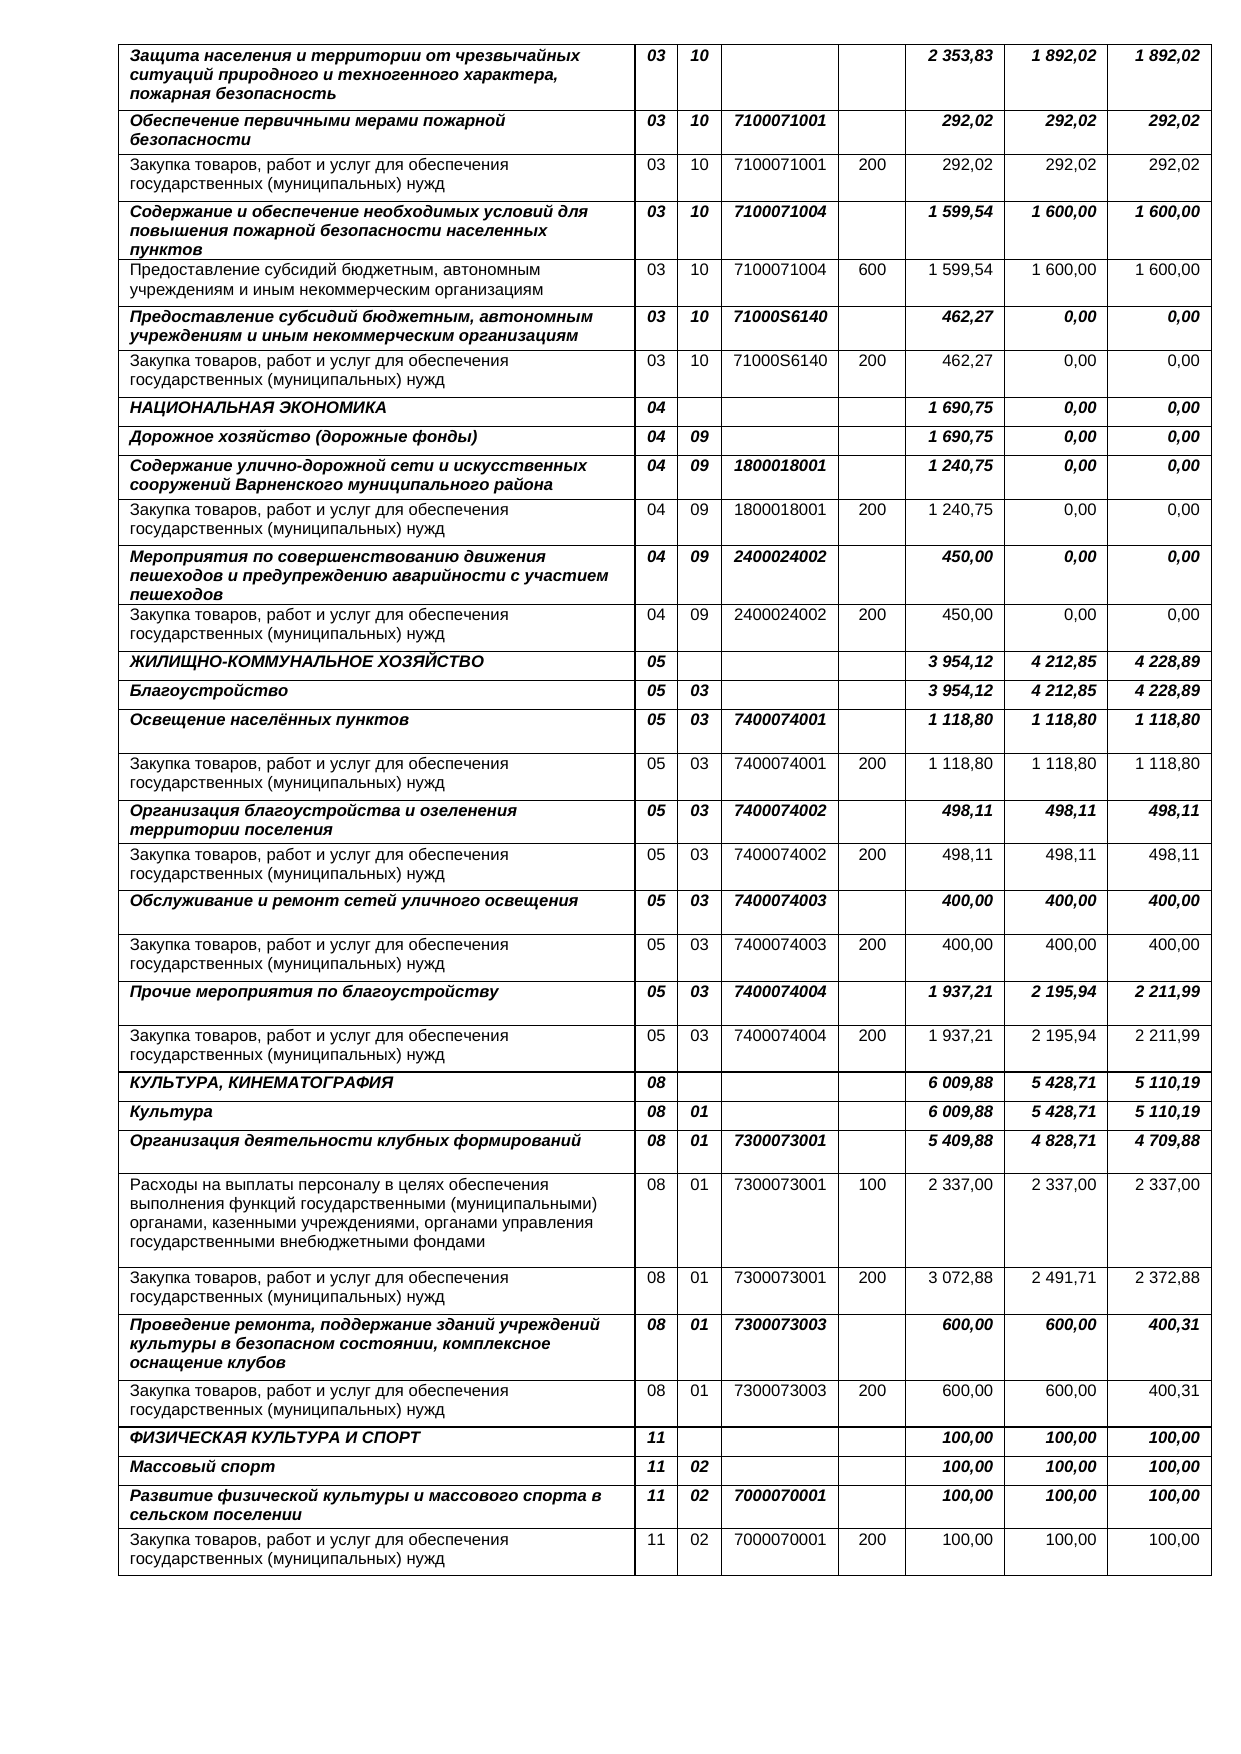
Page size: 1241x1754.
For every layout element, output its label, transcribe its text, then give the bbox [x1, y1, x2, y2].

table_cell 0,00 [1108, 605, 1211, 651]
table_cell 450,00 [906, 605, 1004, 651]
table_cell 2400024002 [722, 605, 838, 651]
table_cell [839, 1315, 905, 1379]
table_cell Содержание и обеспечение необходимых условий для повышения пожарной безопасности населенных пунктов [119, 202, 634, 259]
table_cell Закупка товаров, работ и услуг для обеспечения государственных (муниципальных) нужд [119, 605, 634, 651]
table_cell [839, 1102, 905, 1129]
table_cell 5 409,88 [906, 1131, 1004, 1173]
table_cell 292,02 [906, 111, 1004, 154]
table_cell 1 690,75 [906, 427, 1004, 455]
table_cell НАЦИОНАЛЬНАЯ ЭКОНОМИКА [119, 398, 634, 426]
table_cell 1 892,02 [1108, 45, 1211, 110]
table_cell 200 [839, 351, 905, 397]
table_cell 03 [678, 710, 721, 753]
table_cell [839, 710, 905, 753]
table_cell 02 [678, 1529, 721, 1575]
table_cell 1 600,00 [1005, 260, 1107, 306]
table_cell 2400024002 [722, 546, 838, 604]
table_cell 400,00 [1108, 935, 1211, 981]
table_cell 04 [636, 605, 677, 651]
table_cell 0,00 [1005, 307, 1107, 350]
table_cell 7400074004 [722, 982, 838, 1024]
table_cell Обслуживание и ремонт сетей уличного освещения [119, 891, 634, 934]
table_cell 5 110,19 [1108, 1073, 1211, 1101]
table_cell [839, 1131, 905, 1173]
table_cell 3 072,88 [906, 1268, 1004, 1314]
table_cell [678, 1428, 721, 1456]
table_cell Расходы на выплаты персоналу в целях обеспечения выполнения функций государственными (муниципальными) органами, казенными учреждениями, органами управления государственными внебюджетными фондами [119, 1174, 634, 1267]
table_cell 100,00 [906, 1529, 1004, 1575]
table_cell Закупка товаров, работ и услуг для обеспечения государственных (муниципальных) нужд [119, 1026, 634, 1071]
table_cell [722, 1073, 838, 1101]
table_cell Закупка товаров, работ и услуг для обеспечения государственных (муниципальных) нужд [119, 500, 634, 545]
table_cell 04 [636, 546, 677, 604]
table_cell 0,00 [1005, 427, 1107, 455]
table_cell 10 [678, 260, 721, 306]
table_cell [839, 546, 905, 604]
table_cell 400,00 [906, 935, 1004, 981]
table_cell Закупка товаров, работ и услуг для обеспечения государственных (муниципальных) нужд [119, 935, 634, 981]
table_cell 498,11 [1005, 844, 1107, 890]
table_cell 7400074003 [722, 891, 838, 934]
table_cell [839, 982, 905, 1024]
table_cell 2 211,99 [1108, 982, 1211, 1024]
table_cell 03 [636, 155, 677, 201]
table_cell 100,00 [1108, 1529, 1211, 1575]
table_cell 1 118,80 [1005, 710, 1107, 753]
table_cell 01 [678, 1315, 721, 1379]
table_cell 7300073001 [722, 1131, 838, 1173]
table_cell 08 [636, 1102, 677, 1129]
table_cell Благоустройство [119, 681, 634, 709]
table_cell 100,00 [1005, 1486, 1107, 1528]
table_cell 03 [636, 202, 677, 259]
table_cell 05 [636, 935, 677, 981]
table_cell 200 [839, 1268, 905, 1314]
table_cell Организация деятельности клубных формирований [119, 1131, 634, 1173]
table_cell 7300073003 [722, 1381, 838, 1426]
table_cell 05 [636, 1026, 677, 1071]
table_cell 292,02 [1005, 111, 1107, 154]
table_cell 7300073003 [722, 1315, 838, 1379]
table_cell [722, 427, 838, 455]
table_cell 0,00 [1108, 456, 1211, 498]
table_cell 1 600,00 [1108, 202, 1211, 259]
table_cell 7400074001 [722, 754, 838, 799]
table_cell 0,00 [1005, 398, 1107, 426]
table_cell [678, 398, 721, 426]
table_cell 100 [839, 1174, 905, 1267]
table_cell Освещение населённых пунктов [119, 710, 634, 753]
table_cell [839, 1457, 905, 1484]
table_cell 10 [678, 111, 721, 154]
table_cell ФИЗИЧЕСКАЯ КУЛЬТУРА И СПОРТ [119, 1428, 634, 1456]
table_cell 10 [678, 45, 721, 110]
table_cell [839, 307, 905, 350]
table_cell 03 [678, 844, 721, 890]
table_cell 2 337,00 [1108, 1174, 1211, 1267]
table_cell 1 600,00 [1005, 202, 1107, 259]
table_cell 71000S6140 [722, 351, 838, 397]
table_cell 03 [636, 260, 677, 306]
table_cell 1 599,54 [906, 202, 1004, 259]
table_cell 7100071001 [722, 111, 838, 154]
table_cell 01 [678, 1131, 721, 1173]
table_cell 2 337,00 [1005, 1174, 1107, 1267]
table_cell 09 [678, 427, 721, 455]
table_cell 1 240,75 [906, 500, 1004, 545]
table_cell 292,02 [1108, 155, 1211, 201]
table_cell 03 [678, 754, 721, 799]
table_cell 1 118,80 [906, 754, 1004, 799]
table_cell 11 [636, 1428, 677, 1456]
table_cell 05 [636, 710, 677, 753]
table_cell 0,00 [1005, 456, 1107, 498]
table_cell 200 [839, 935, 905, 981]
table_cell 498,11 [1108, 844, 1211, 890]
table_cell 0,00 [1005, 500, 1107, 545]
table_cell [839, 202, 905, 259]
table_cell 08 [636, 1268, 677, 1314]
table_cell 05 [636, 891, 677, 934]
table_cell [839, 427, 905, 455]
table_cell 600,00 [906, 1381, 1004, 1426]
table_cell 1 690,75 [906, 398, 1004, 426]
table_cell [839, 1073, 905, 1101]
table_cell 200 [839, 844, 905, 890]
table_cell 100,00 [1108, 1457, 1211, 1484]
table_cell 09 [678, 605, 721, 651]
table_cell Защита населения и территории от чрезвычайных ситуаций природного и техногенного характера, пожарная безопасность [119, 45, 634, 110]
table_cell 200 [839, 155, 905, 201]
table_cell 100,00 [906, 1486, 1004, 1528]
table_cell Закупка товаров, работ и услуг для обеспечения государственных (муниципальных) нужд [119, 754, 634, 799]
table_cell 0,00 [1108, 398, 1211, 426]
table_cell 1 937,21 [906, 1026, 1004, 1071]
table_cell 09 [678, 456, 721, 498]
table_cell 4 228,89 [1108, 652, 1211, 680]
table_cell 7100071004 [722, 202, 838, 259]
table_cell [839, 111, 905, 154]
table_cell 0,00 [1108, 500, 1211, 545]
table_cell 09 [678, 546, 721, 604]
table_cell 292,02 [1108, 111, 1211, 154]
table_cell Прочие мероприятия по благоустройству [119, 982, 634, 1024]
table_cell 100,00 [1108, 1486, 1211, 1528]
table_cell 10 [678, 307, 721, 350]
table_cell 03 [678, 801, 721, 843]
table_cell 02 [678, 1457, 721, 1484]
table_cell [722, 1102, 838, 1129]
table_cell [722, 398, 838, 426]
table_cell 292,02 [906, 155, 1004, 201]
table_cell 1800018001 [722, 500, 838, 545]
table_cell 08 [636, 1315, 677, 1379]
table_cell 2 372,88 [1108, 1268, 1211, 1314]
table_cell 7300073001 [722, 1268, 838, 1314]
table_cell [722, 652, 838, 680]
table_cell 600,00 [1005, 1381, 1107, 1426]
table_cell 04 [636, 427, 677, 455]
table_cell 05 [636, 844, 677, 890]
table_cell 1800018001 [722, 456, 838, 498]
table_cell [839, 1486, 905, 1528]
table_cell Закупка товаров, работ и услуг для обеспечения государственных (муниципальных) нужд [119, 1381, 634, 1426]
table_cell 2 195,94 [1005, 1026, 1107, 1071]
table_cell 7100071001 [722, 155, 838, 201]
table_cell 10 [678, 351, 721, 397]
table_cell 03 [678, 1026, 721, 1071]
table_cell 03 [636, 351, 677, 397]
table_cell 400,00 [1005, 935, 1107, 981]
table_cell 5 428,71 [1005, 1073, 1107, 1101]
table_cell 6 009,88 [906, 1073, 1004, 1101]
table_cell 01 [678, 1381, 721, 1426]
table_cell 4 709,88 [1108, 1131, 1211, 1173]
table_cell 03 [636, 45, 677, 110]
table_cell 4 828,71 [1005, 1131, 1107, 1173]
table_cell 7400074002 [722, 844, 838, 890]
table_cell Массовый спорт [119, 1457, 634, 1484]
table_cell 01 [678, 1174, 721, 1267]
table_cell Обеспечение первичными мерами пожарной безопасности [119, 111, 634, 154]
table_cell 1 600,00 [1108, 260, 1211, 306]
table_cell Предоставление субсидий бюджетным, автономным учреждениям и иным некоммерческим организациям [119, 260, 634, 306]
table_cell 200 [839, 1381, 905, 1426]
table_cell 04 [636, 398, 677, 426]
table_cell КУЛЬТУРА, КИНЕМАТОГРАФИЯ [119, 1073, 634, 1101]
table_cell Закупка товаров, работ и услуг для обеспечения государственных (муниципальных) нужд [119, 844, 634, 890]
table_cell Культура [119, 1102, 634, 1129]
table_cell 2 491,71 [1005, 1268, 1107, 1314]
table_cell 498,11 [1108, 801, 1211, 843]
table_cell 400,31 [1108, 1381, 1211, 1426]
table_cell Предоставление субсидий бюджетным, автономным учреждениям и иным некоммерческим организациям [119, 307, 634, 350]
table_cell 498,11 [1005, 801, 1107, 843]
table_cell 0,00 [1108, 351, 1211, 397]
table_cell 100,00 [1005, 1457, 1107, 1484]
table_cell 09 [678, 500, 721, 545]
table_cell Закупка товаров, работ и услуг для обеспечения государственных (муниципальных) нужд [119, 1268, 634, 1314]
table_cell Мероприятия по совершенствованию движения пешеходов и предупреждению аварийности с участием пешеходов [119, 546, 634, 604]
table_cell 1 240,75 [906, 456, 1004, 498]
table_cell 200 [839, 754, 905, 799]
table_cell 5 110,19 [1108, 1102, 1211, 1129]
table_cell [839, 456, 905, 498]
table_cell 400,00 [1005, 891, 1107, 934]
table_cell 0,00 [1108, 546, 1211, 604]
table_cell 05 [636, 801, 677, 843]
table_cell 400,00 [1108, 891, 1211, 934]
table_cell 11 [636, 1529, 677, 1575]
table_cell [678, 652, 721, 680]
table_cell 600,00 [1005, 1315, 1107, 1379]
table_cell [678, 1073, 721, 1101]
table_cell 200 [839, 605, 905, 651]
table_cell 02 [678, 1486, 721, 1528]
table_cell 10 [678, 202, 721, 259]
table_cell [839, 891, 905, 934]
table_cell [839, 652, 905, 680]
table_cell 0,00 [1108, 427, 1211, 455]
table_cell Организация благоустройства и озеленения территории поселения [119, 801, 634, 843]
table_cell 200 [839, 1529, 905, 1575]
table_cell [722, 681, 838, 709]
table_cell 292,02 [1005, 155, 1107, 201]
table_cell 03 [636, 307, 677, 350]
table_cell 1 892,02 [1005, 45, 1107, 110]
table_cell 100,00 [1108, 1428, 1211, 1456]
table_cell Содержание улично-дорожной сети и искусственных сооружений Варненского муниципального района [119, 456, 634, 498]
table_cell 04 [636, 456, 677, 498]
table_cell 7400074004 [722, 1026, 838, 1071]
table_cell 498,11 [906, 844, 1004, 890]
table_cell 03 [678, 681, 721, 709]
table_cell 2 211,99 [1108, 1026, 1211, 1071]
table_cell 200 [839, 1026, 905, 1071]
table_cell Проведение ремонта, поддержание зданий учреждений культуры в безопасном состоянии, комплексное оснащение клубов [119, 1315, 634, 1379]
table_cell 400,31 [1108, 1315, 1211, 1379]
table_cell 200 [839, 500, 905, 545]
table_cell 1 118,80 [1108, 754, 1211, 799]
table_cell Дорожное хозяйство (дорожные фонды) [119, 427, 634, 455]
table_cell [839, 398, 905, 426]
table_cell 100,00 [906, 1428, 1004, 1456]
table_cell 08 [636, 1174, 677, 1267]
table_cell 7400074001 [722, 710, 838, 753]
table_cell Закупка товаров, работ и услуг для обеспечения государственных (муниципальных) нужд [119, 351, 634, 397]
table_cell 01 [678, 1268, 721, 1314]
table_cell 08 [636, 1073, 677, 1101]
table_cell 450,00 [906, 546, 1004, 604]
table_cell 05 [636, 754, 677, 799]
table_cell 7000070001 [722, 1529, 838, 1575]
table_cell 7400074002 [722, 801, 838, 843]
table_cell 0,00 [1005, 605, 1107, 651]
table_cell 08 [636, 1131, 677, 1173]
table_cell 7300073001 [722, 1174, 838, 1267]
table_cell 7400074003 [722, 935, 838, 981]
table_cell 1 937,21 [906, 982, 1004, 1024]
table_cell 7000070001 [722, 1486, 838, 1528]
table_cell 600 [839, 260, 905, 306]
table_cell 4 212,85 [1005, 652, 1107, 680]
table_cell [722, 45, 838, 110]
table_cell 71000S6140 [722, 307, 838, 350]
table_cell 462,27 [906, 351, 1004, 397]
table_cell 2 353,83 [906, 45, 1004, 110]
table_cell 1 118,80 [1005, 754, 1107, 799]
table_cell 05 [636, 681, 677, 709]
table_cell 0,00 [1108, 307, 1211, 350]
table_cell Закупка товаров, работ и услуг для обеспечения государственных (муниципальных) нужд [119, 1529, 634, 1575]
table_cell 100,00 [1005, 1428, 1107, 1456]
table_cell 5 428,71 [1005, 1102, 1107, 1129]
table_cell 600,00 [906, 1315, 1004, 1379]
table_cell 1 599,54 [906, 260, 1004, 306]
table_cell [839, 45, 905, 110]
table_cell 3 954,12 [906, 652, 1004, 680]
table_cell 4 228,89 [1108, 681, 1211, 709]
table_cell 01 [678, 1102, 721, 1129]
table_cell [839, 681, 905, 709]
table_cell 462,27 [906, 307, 1004, 350]
table_cell 03 [678, 891, 721, 934]
table_cell 05 [636, 652, 677, 680]
table_cell 11 [636, 1457, 677, 1484]
table_cell 1 118,80 [1108, 710, 1211, 753]
table_cell 03 [636, 111, 677, 154]
table_cell 0,00 [1005, 351, 1107, 397]
table_cell 11 [636, 1486, 677, 1528]
table_cell 03 [678, 982, 721, 1024]
table_cell 08 [636, 1381, 677, 1426]
table_cell Развитие физической культуры и массового спорта в сельском поселении [119, 1486, 634, 1528]
table_cell 4 212,85 [1005, 681, 1107, 709]
table_cell 1 118,80 [906, 710, 1004, 753]
table_cell 0,00 [1005, 546, 1107, 604]
table_cell 7100071004 [722, 260, 838, 306]
table_cell 03 [678, 935, 721, 981]
table_cell 498,11 [906, 801, 1004, 843]
table_cell 2 337,00 [906, 1174, 1004, 1267]
table_cell 3 954,12 [906, 681, 1004, 709]
table_cell 10 [678, 155, 721, 201]
table_cell [722, 1457, 838, 1484]
table_cell 04 [636, 500, 677, 545]
table_cell [839, 1428, 905, 1456]
table_cell [839, 801, 905, 843]
table_cell 100,00 [906, 1457, 1004, 1484]
table_cell 05 [636, 982, 677, 1024]
table_cell 100,00 [1005, 1529, 1107, 1575]
table_cell [722, 1428, 838, 1456]
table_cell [119, 155, 634, 201]
table_cell 2 195,94 [1005, 982, 1107, 1024]
table_cell ЖИЛИЩНО-КОММУНАЛЬНОЕ ХОЗЯЙСТВО [119, 652, 634, 680]
table_cell 6 009,88 [906, 1102, 1004, 1129]
table_cell 400,00 [906, 891, 1004, 934]
